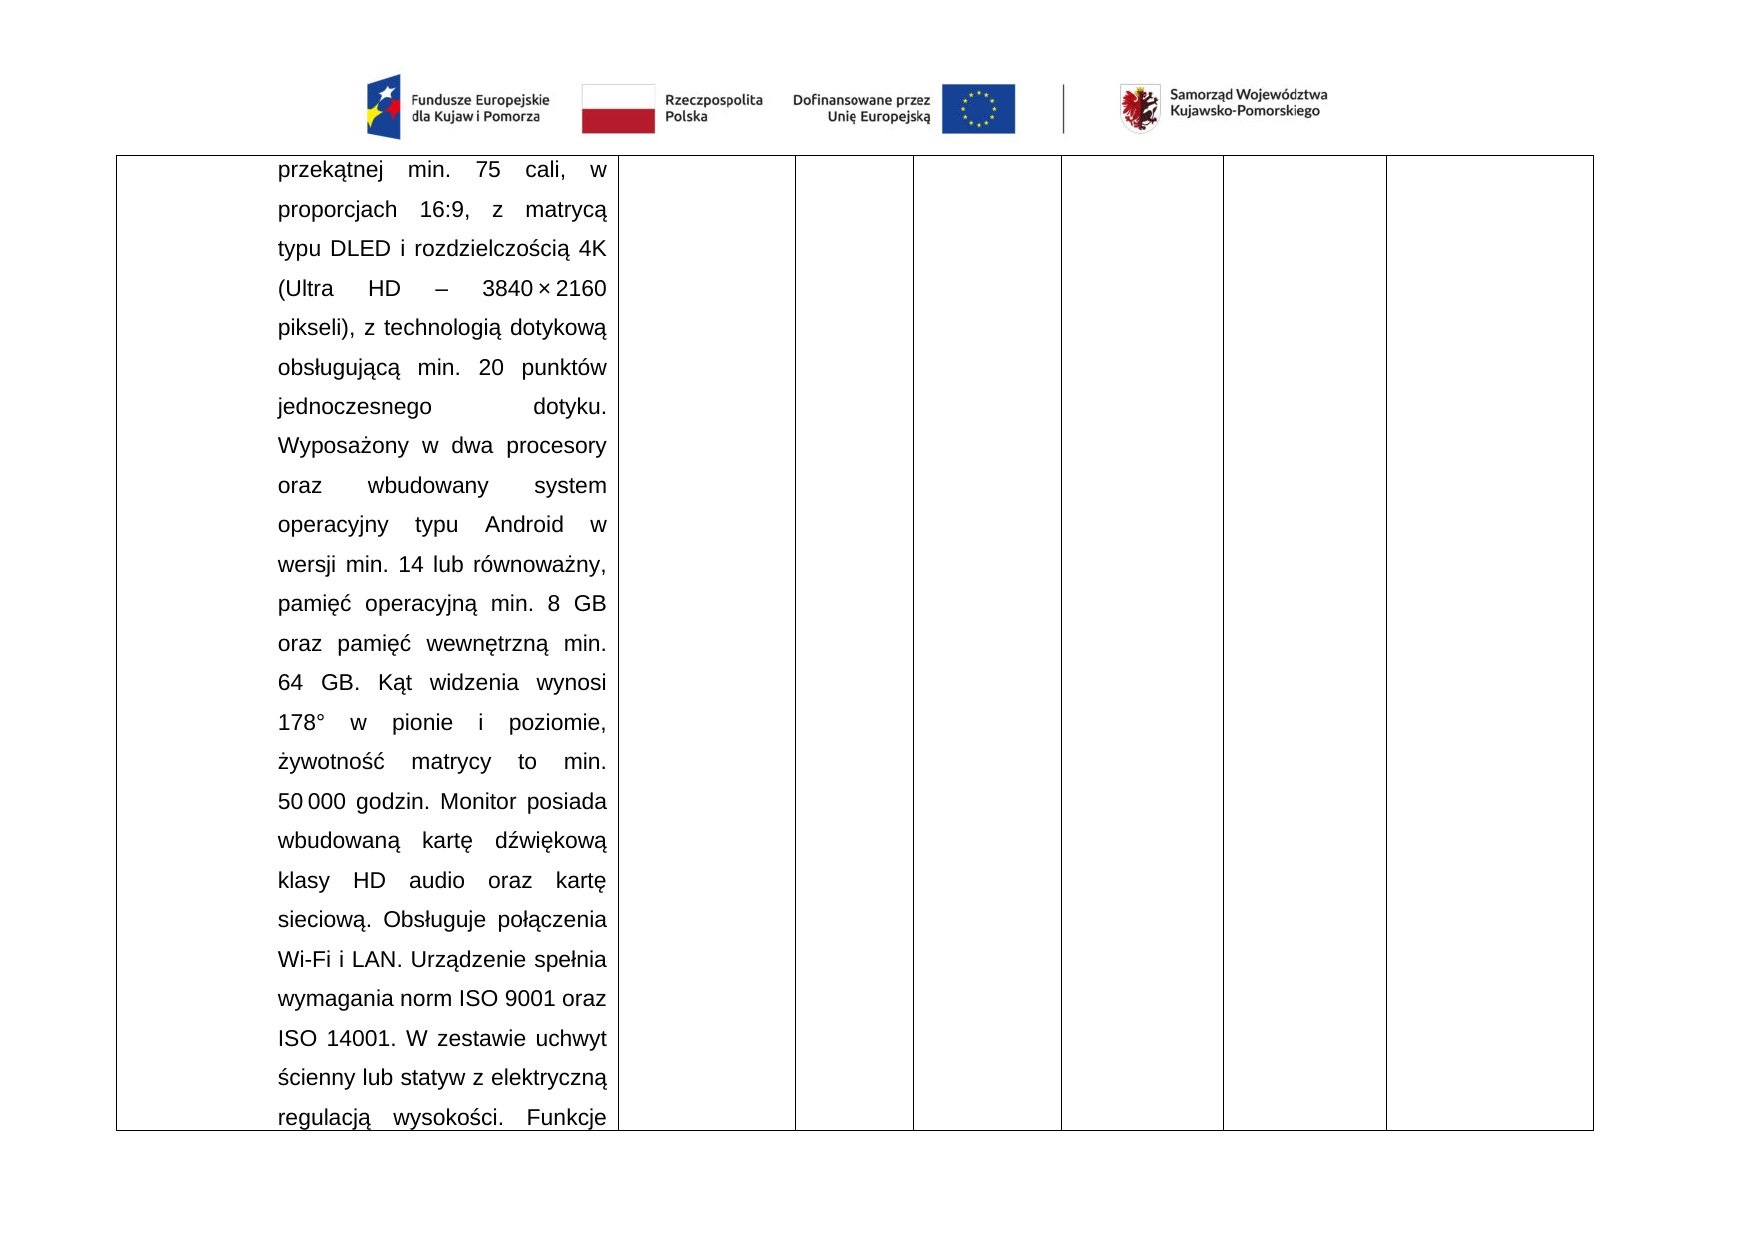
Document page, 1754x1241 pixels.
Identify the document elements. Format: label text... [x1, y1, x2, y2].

picture [351, 59, 1359, 155]
table_cell [914, 156, 1061, 1130]
table_cell [1062, 156, 1223, 1130]
table_cell [619, 156, 795, 1130]
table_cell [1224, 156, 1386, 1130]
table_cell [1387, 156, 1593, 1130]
table_cell [796, 156, 913, 1130]
